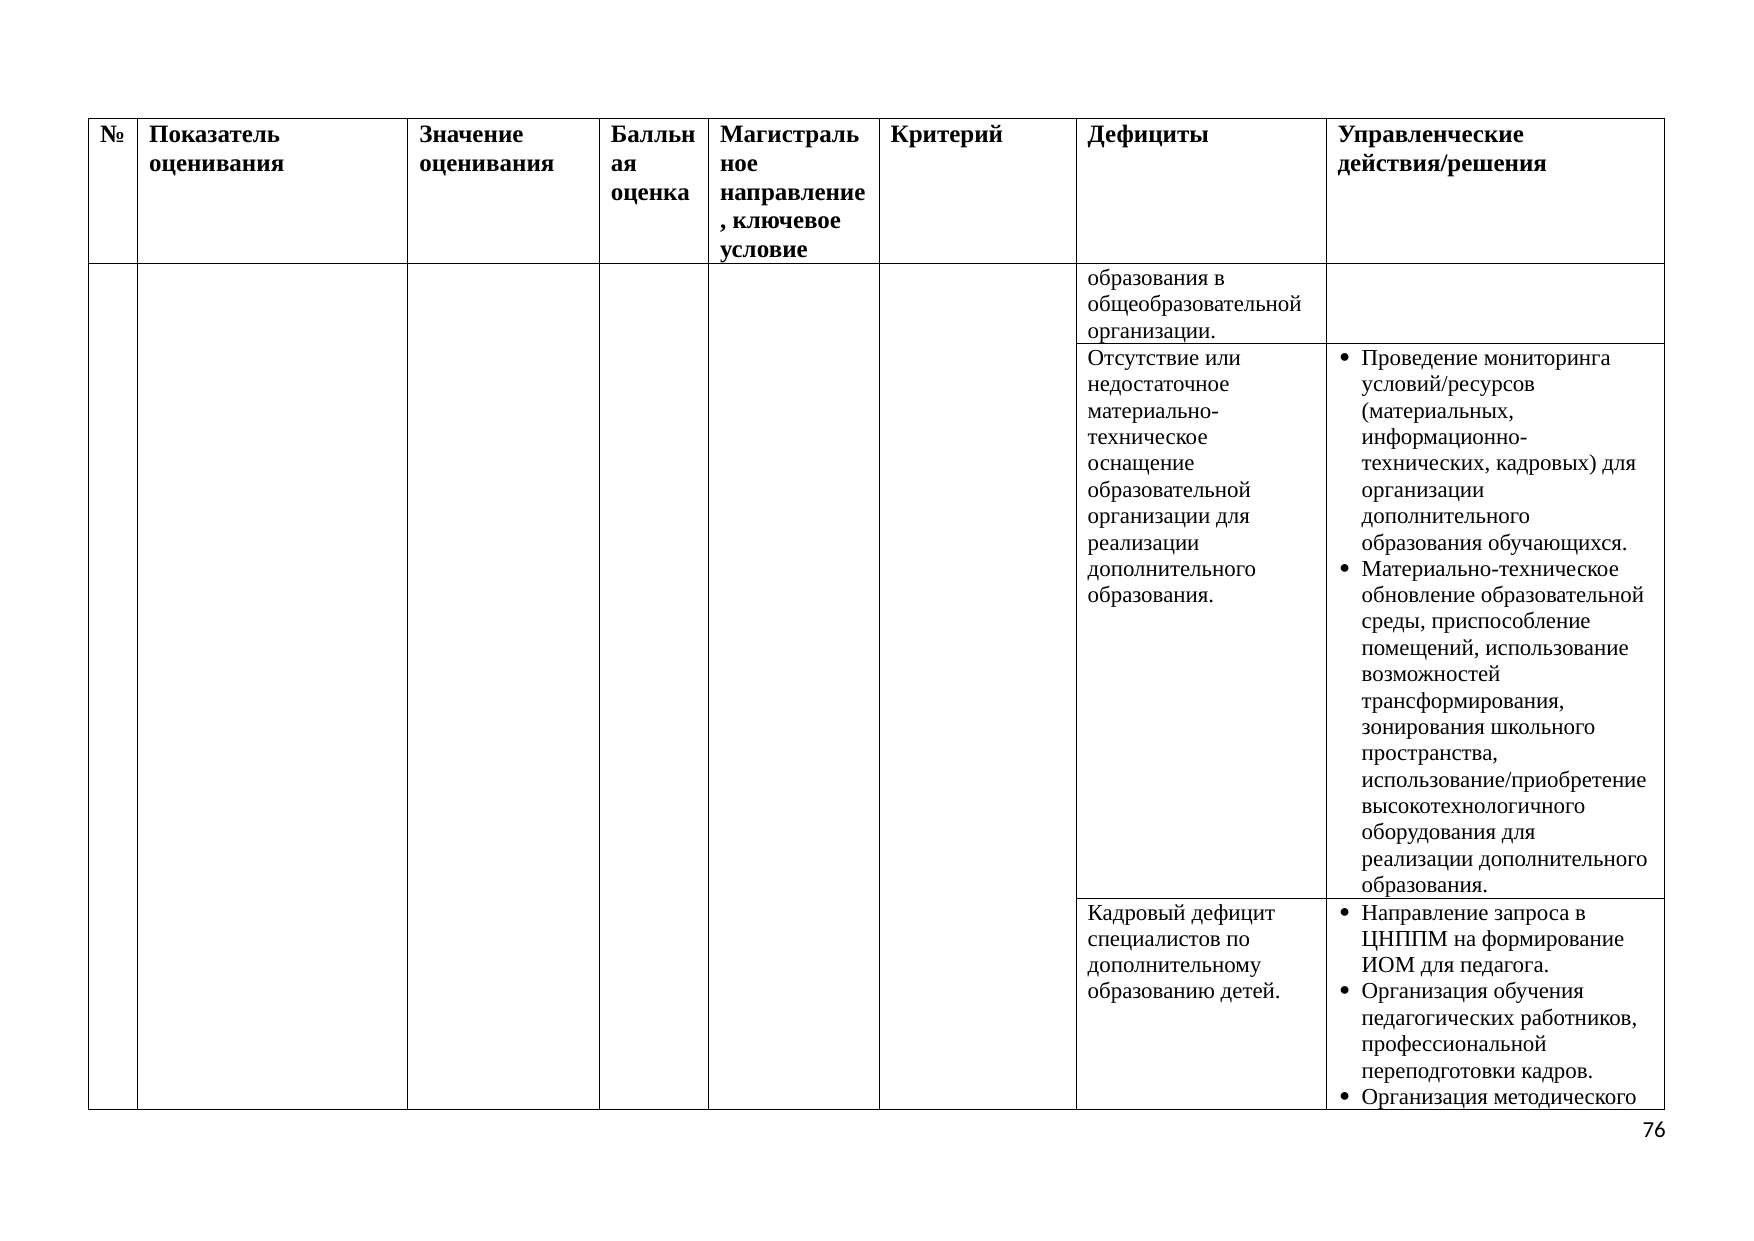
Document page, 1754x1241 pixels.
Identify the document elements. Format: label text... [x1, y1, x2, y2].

table_header Значение оценивания [408, 119, 599, 263]
table_cell Проведение мониторинга условий/ресурсов (материальных, информационно-технических, кадровых) для организации дополнительного образования обучающихся. Материально-техническое обновление образовательной среды, приспособление помещений, использование возможностей трансформирования, зонирования школьного пространства, использование/приобретение высокотехнологичного оборудования для реализации дополнительного образования. [1327, 344, 1664, 897]
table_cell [1327, 899, 1664, 1109]
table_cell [1077, 264, 1326, 343]
table_header № [89, 119, 137, 263]
table_header Магистральное направление, ключевое условие [709, 119, 879, 263]
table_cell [1327, 264, 1664, 343]
table_header Управленческие действия/решения [1327, 119, 1664, 263]
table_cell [1077, 899, 1326, 1109]
table_header Дефициты [1077, 119, 1326, 263]
table_header Балльная оценка [600, 119, 708, 263]
table_cell Отсутствие или недостаточное материально-техническое оснащение образовательной организации для реализации дополнительного образования. [1077, 344, 1326, 897]
table_header Критерий [880, 119, 1076, 263]
table_header Показатель оценивания [138, 119, 407, 263]
